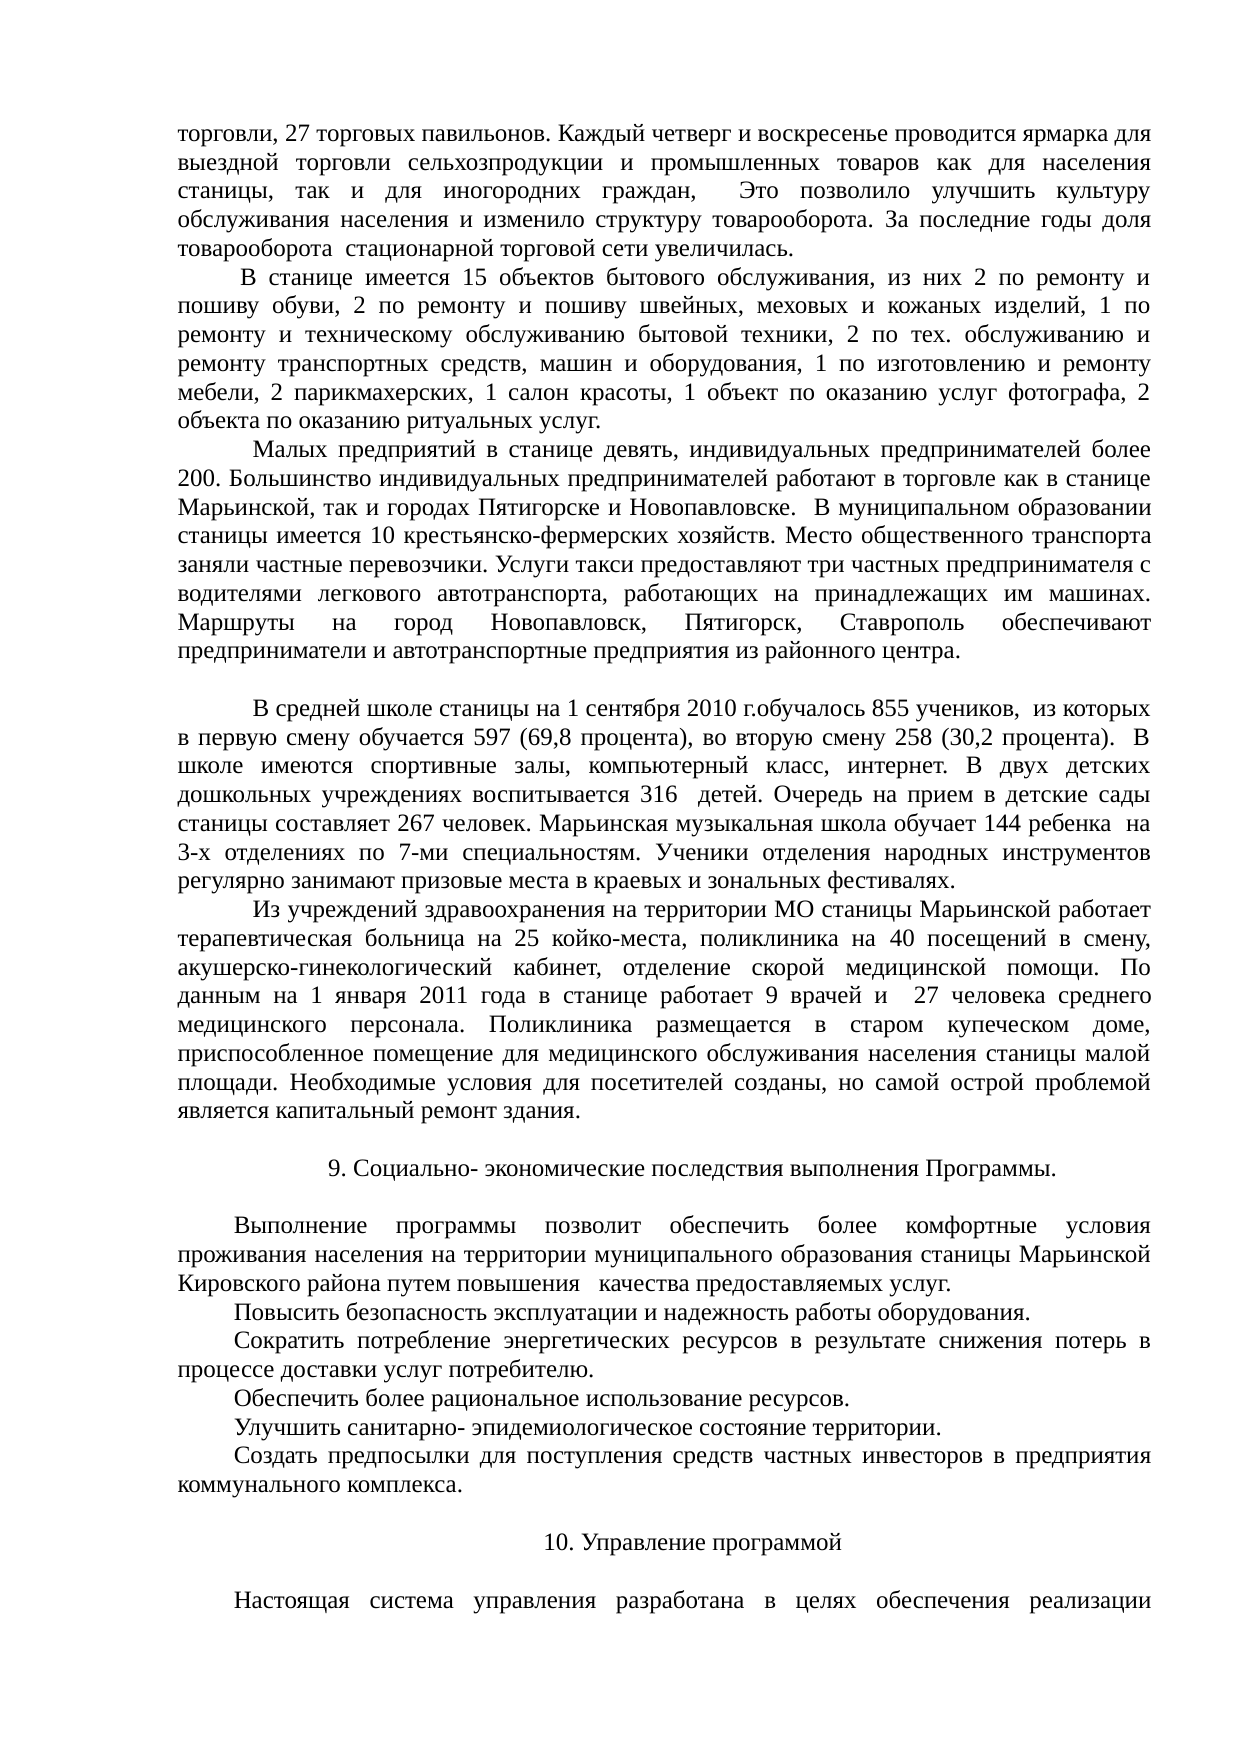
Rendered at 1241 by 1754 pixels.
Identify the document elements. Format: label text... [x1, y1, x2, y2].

text Повысить безопасность эксплуатации и надежность работы оборудования. [177, 1297, 1152, 1326]
text 10. Управление программой [177, 1527, 1152, 1556]
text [177, 1585, 1152, 1614]
text Из учреждений здравоохранения на территории МО станицы Марьинской работает терапевтическая больница на 25 койко-места, поликлиника на 40 посещений в смену, акушерско-гинекологический кабинет, отделение скорой медицинской помощи. По данным на 1 января 2011 года в станице работает 9 врачей и 27 человека среднего медицинского персонала. Поликлиника размещается в старом купеческом доме, приспособленное помещение для медицинского обслуживания населения станицы малой площади. Необходимые условия для посетителей созданы, но самой острой проблемой является капитальный ремонт здания. [177, 894, 1152, 1124]
text В средней школе станицы на 1 сентября .обучалось 855 учеников, из которых в первую смену обучается 597 (69,8 процента), во вторую смену 258 (30,2 процента). В школе имеются спортивные залы, компьютерный класс, интернет. В двух детских дошкольных учреждениях воспитывается 316 детей. Очередь на прием в детские сады станицы составляет 267 человек. Марьинская музыкальная школа обучает 144 ребенка на 3-х отделениях по 7-ми специальностям. Ученики отделения народных инструментов регулярно занимают призовые места в краевых и зональных фестивалях. [177, 693, 1152, 894]
text Обеспечить более рациональное использование ресурсов. [177, 1383, 1152, 1412]
text 9. Социально- экономические последствия выполнения Программы. [177, 1153, 1152, 1182]
text Сократить потребление энергетических ресурсов в результате снижения потерь в процессе доставки услуг потребителю. [177, 1326, 1152, 1383]
text Малых предприятий в станице девять, индивидуальных предпринимателей более 200. Большинство индивидуальных предпринимателей работают в торговле как в станице Марьинской, так и городах Пятигорске и Новопавловске. В муниципальном образовании станицы имеется 10 крестьянско-фермерских хозяйств. Место общественного транспорта заняли частные перевозчики. Услуги такси предоставляют три частных предпринимателя с водителями легкового автотранспорта, работающих на принадлежащих им машинах. Маршруты на город Новопавловск, Пятигорск, Ставрополь обеспечивают предприниматели и автотранспортные предприятия из районного центра. [177, 434, 1152, 664]
text Улучшить санитарно- эпидемиологическое состояние территории. [177, 1412, 1152, 1441]
text Выполнение программы позволит обеспечить более комфортные условия проживания населения на территории муниципального образования станицы Марьинской Кировского района путем повышения качества предоставляемых услуг. [177, 1211, 1152, 1297]
text В станице имеется 15 объектов бытового обслуживания, из них 2 по ремонту и пошиву обуви, 2 по ремонту и пошиву швейных, меховых и кожаных изделий, 1 по ремонту и техническому обслуживанию бытовой техники, 2 по тех. обслуживанию и ремонту транспортных средств, машин и оборудования, 1 по изготовлению и ремонту мебели, 2 парикмахерских, 1 салон красоты, 1 объект по оказанию услуг фотографа, 2 объекта по оказанию ритуальных услуг. [177, 262, 1152, 434]
text Создать предпосылки для поступления средств частных инвесторов в предприятия коммунального комплекса. [177, 1441, 1152, 1498]
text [177, 118, 1152, 262]
